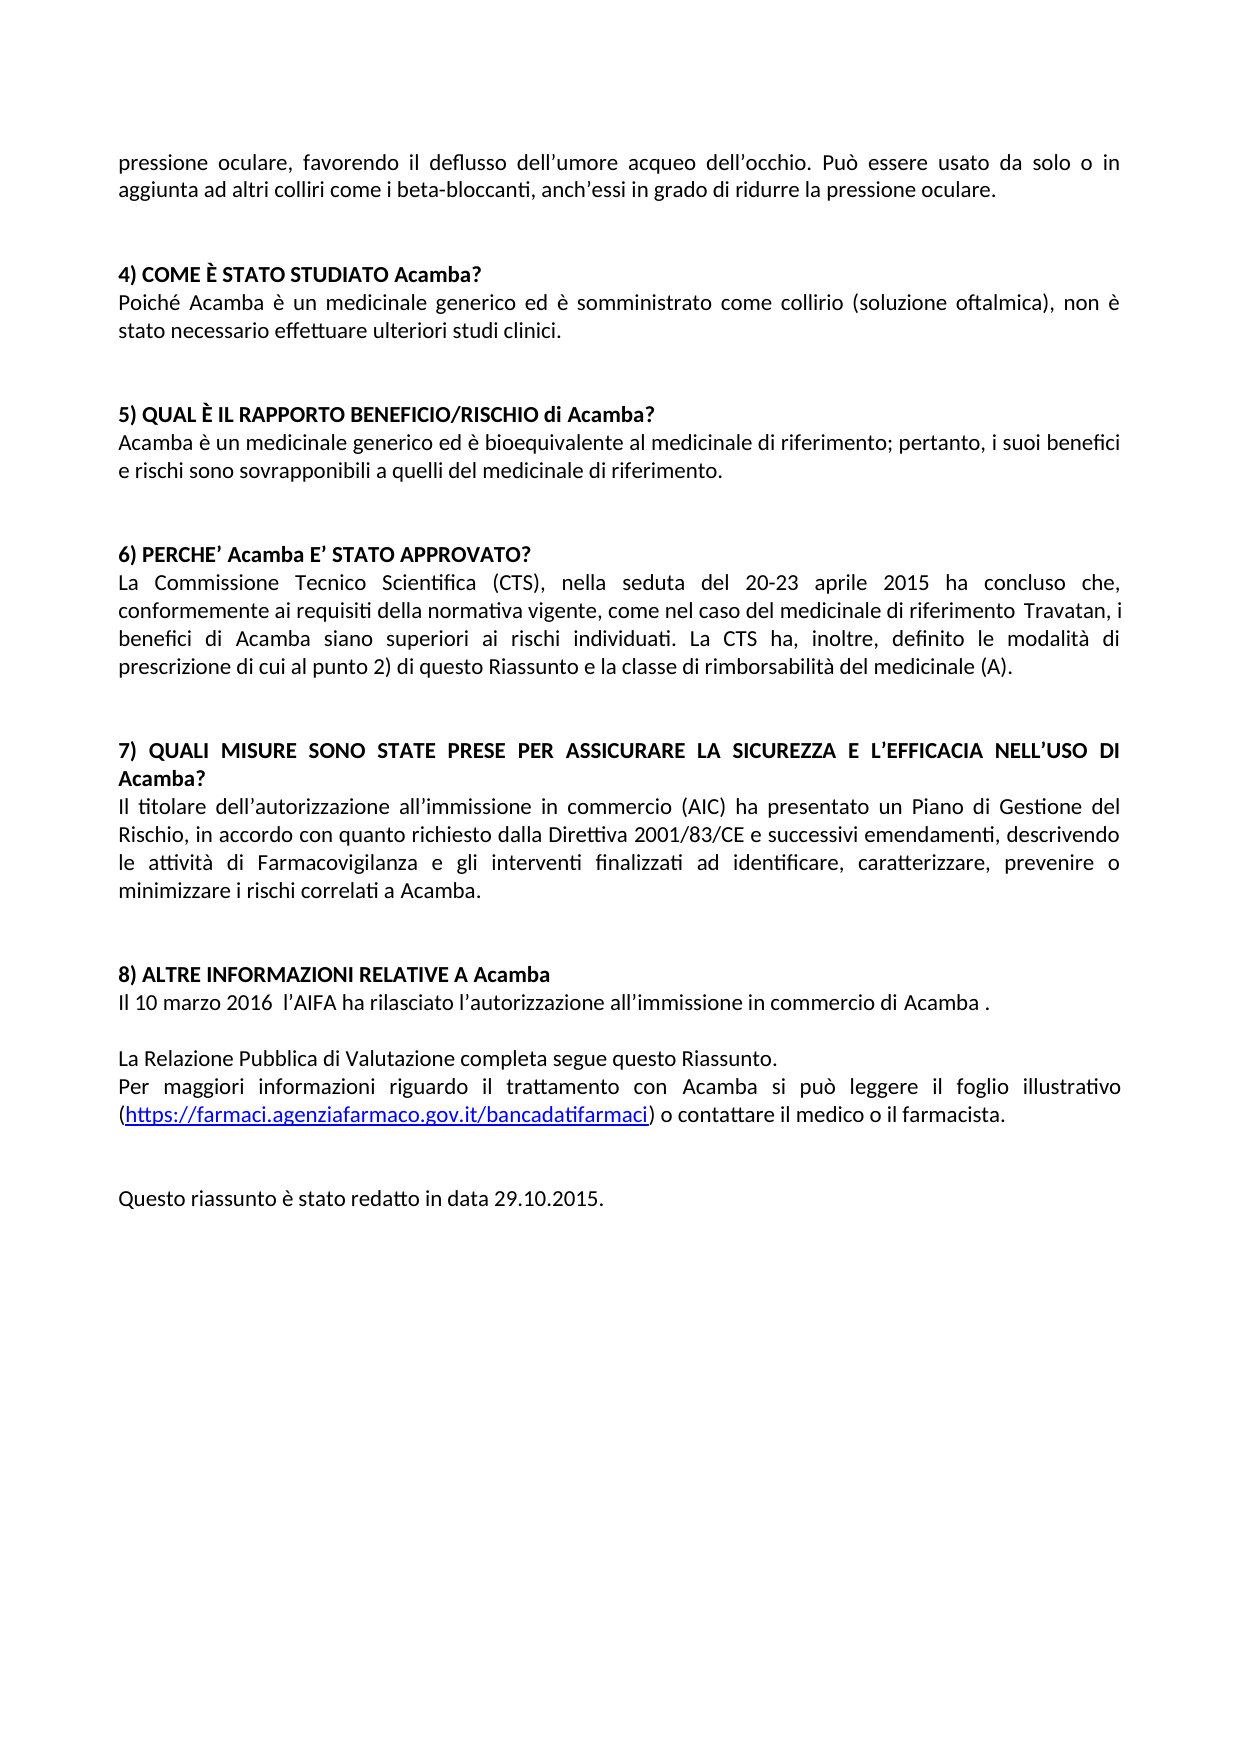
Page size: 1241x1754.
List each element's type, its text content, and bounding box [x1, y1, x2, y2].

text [118, 148, 1122, 204]
text Questo riassunto è stato redatto in data 29.10.2015. [118, 1184, 1122, 1212]
text 5) QUAL È IL RAPPORTO BENEFICIO/RISCHIO di Acamba? [118, 400, 1122, 428]
text La Commissione Tecnico Scientifica (CTS), nella seduta del 20-23 aprile 2015 ha concluso che, conformemente ai requisiti della normativa vigente, come nel caso del medicinale di riferimento Travatan, i benefici di Acamba siano superiori ai rischi individuati. La CTS ha, inoltre, definito le modalità di prescrizione di cui al punto 2) di questo Riassunto e la classe di rimborsabilità del medicinale (A). [118, 568, 1122, 680]
text 6) PERCHE’ Acamba E’ STATO APPROVATO? [118, 540, 1122, 568]
text Acamba è un medicinale generico ed è bioequivalente al medicinale di riferimento; pertanto, i suoi benefici e rischi sono sovrapponibili a quelli del medicinale di riferimento. [118, 428, 1122, 484]
text Poiché Acamba è un medicinale generico ed è somministrato come collirio (soluzione oftalmica), non è stato necessario effettuare ulteriori studi clinici. [118, 288, 1122, 344]
text La Relazione Pubblica di Valutazione completa segue questo Riassunto. [118, 1044, 1122, 1072]
text 8) ALTRE INFORMAZIONI RELATIVE A Acamba [118, 960, 1122, 988]
text Il titolare dell’autorizzazione all’immissione in commercio (AIC) ha presentato un Piano di Gestione del Rischio, in accordo con quanto richiesto dalla Direttiva 2001/83/CE e successivi emendamenti, descrivendo le attività di Farmacovigilanza e gli interventi finalizzati ad identificare, caratterizzare, prevenire o minimizzare i rischi correlati a Acamba. [118, 792, 1122, 904]
text Per maggiori informazioni riguardo il trattamento con Acamba si può leggere il foglio illustrativo (https://farmaci.agenziafarmaco.gov.it/bancadatifarmaci) o contattare il medico o il farmacista. [118, 1072, 1122, 1128]
text Il 10 marzo 2016 l’AIFA ha rilasciato l’autorizzazione all’immissione in commercio di Acamba . [118, 988, 1122, 1016]
text 7) QUALI MISURE SONO STATE PRESE PER ASSICURARE LA SICUREZZA E L’EFFICACIA NELL’USO DI Acamba? [118, 736, 1122, 792]
text 4) COME È STATO STUDIATO Acamba? [118, 260, 1122, 288]
